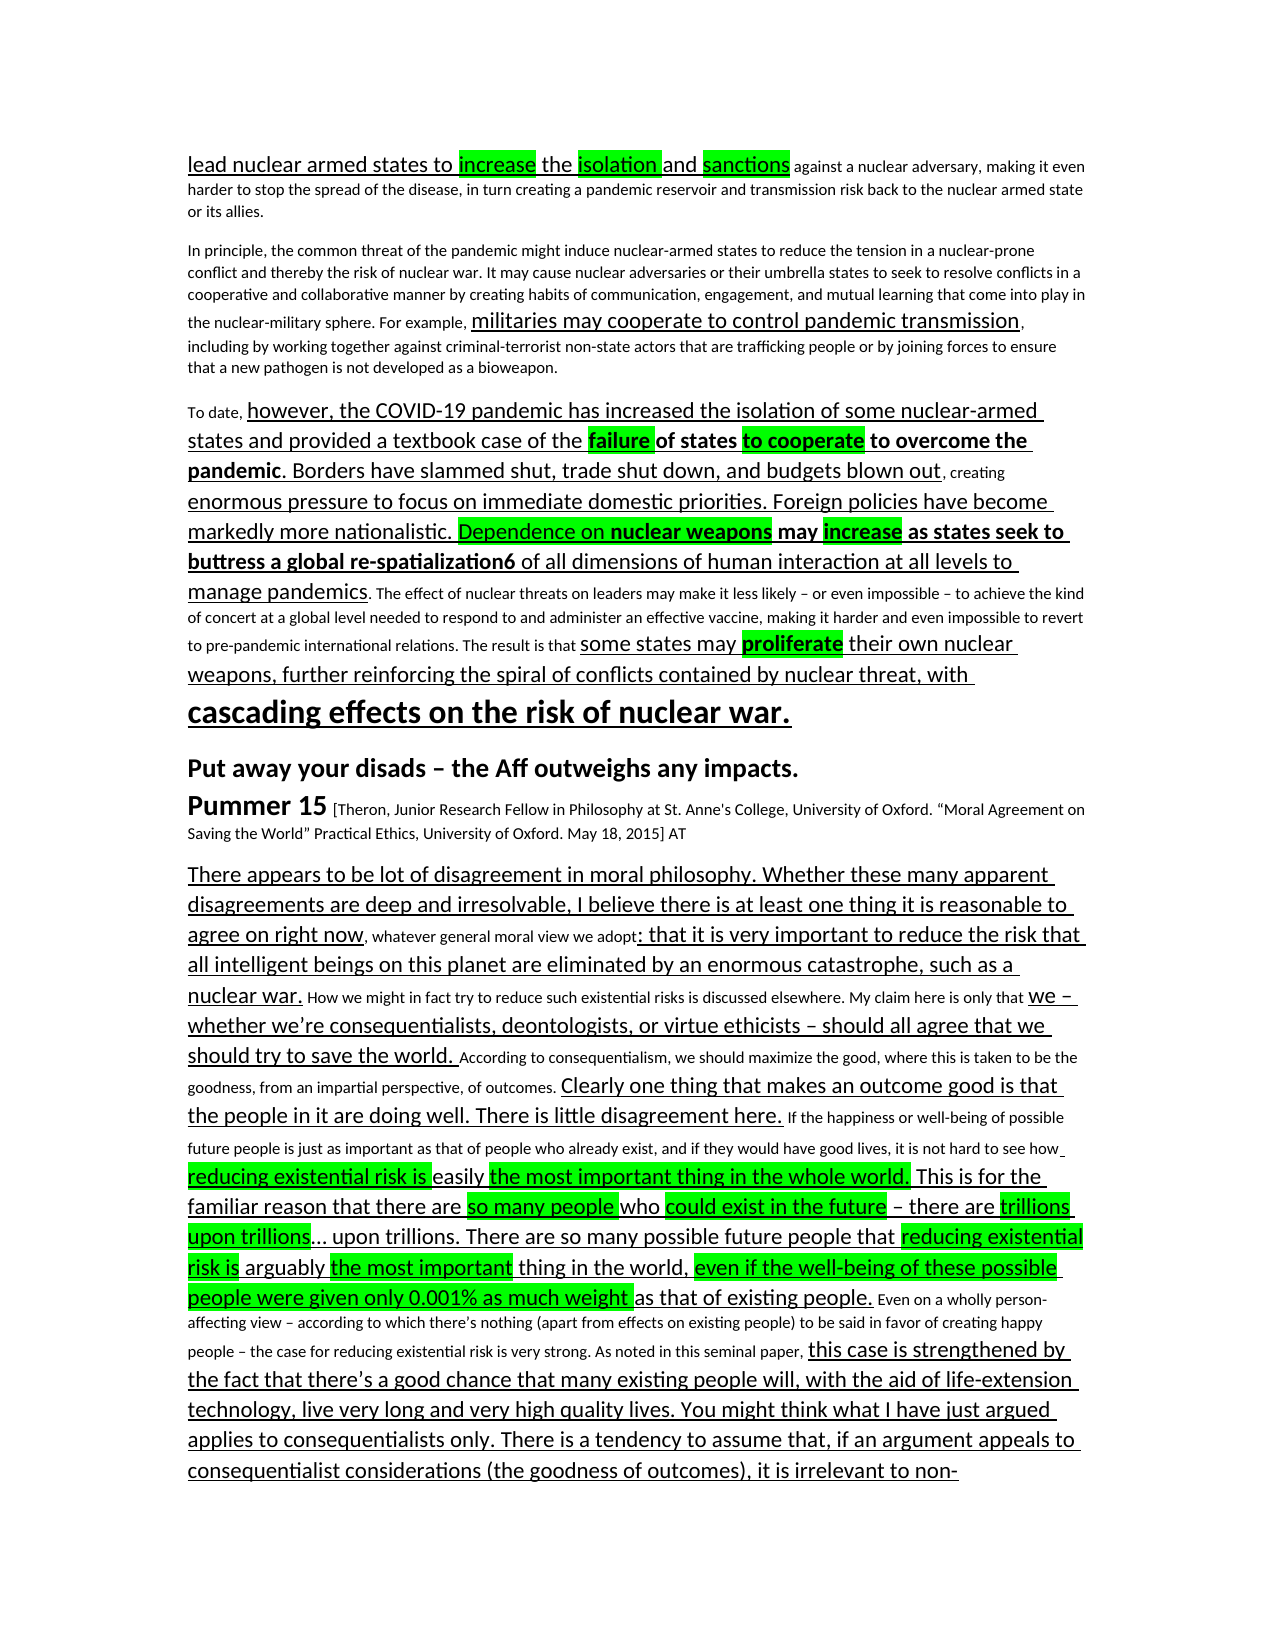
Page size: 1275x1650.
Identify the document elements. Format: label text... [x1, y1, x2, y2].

text Pummer 15 [Theron, Junior Research Fellow in Philosophy at St. Anne's College, University of Oxford. “Moral Agreement on Saving the World” Practical Ethics, University of Oxford. May 18, 2015] AT [187, 787, 1087, 843]
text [187, 150, 1087, 222]
text In principle, the common threat of the pandemic might induce nuclear-armed states to reduce the tension in a nuclear-prone conflict and thereby the risk of nuclear war. It may cause nuclear adversaries or their umbrella states to seek to resolve conflicts in a cooperative and collaborative manner by creating habits of communication, engagement, and mutual learning that come into play in the nuclear-military sphere. For example, militaries may cooperate to control pandemic transmission, including by working together against criminal-terrorist non-state actors that are trafficking people or by joining forces to ensure that a new pathogen is not developed as a bioweapon. [187, 240, 1087, 378]
subtitle Put away your disads – the Aff outweighs any impacts. [187, 752, 1087, 785]
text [187, 860, 1087, 1484]
text To date, however, the COVID-19 pandemic has increased the isolation of some nuclear-armed states and provided a textbook case of the failure of states to cooperate to overcome the pandemic. Borders have slammed shut, trade shut down, and budgets blown out, creating enormous pressure to focus on immediate domestic priorities. Foreign policies have become markedly more nationalistic. Dependence on nuclear weapons may increase as states seek to buttress a global re-spatialization6 of all dimensions of human interaction at all levels to manage pandemics. The effect of nuclear threats on leaders may make it less likely – or even impossible – to achieve the kind of concert at a global level needed to respond to and administer an effective vaccine, making it harder and even impossible to revert to pre-pandemic international relations. The result is that some states may proliferate their own nuclear weapons, further reinforcing the spiral of conflicts contained by nuclear threat, with cascading effects on the risk of nuclear war. [187, 396, 1087, 732]
